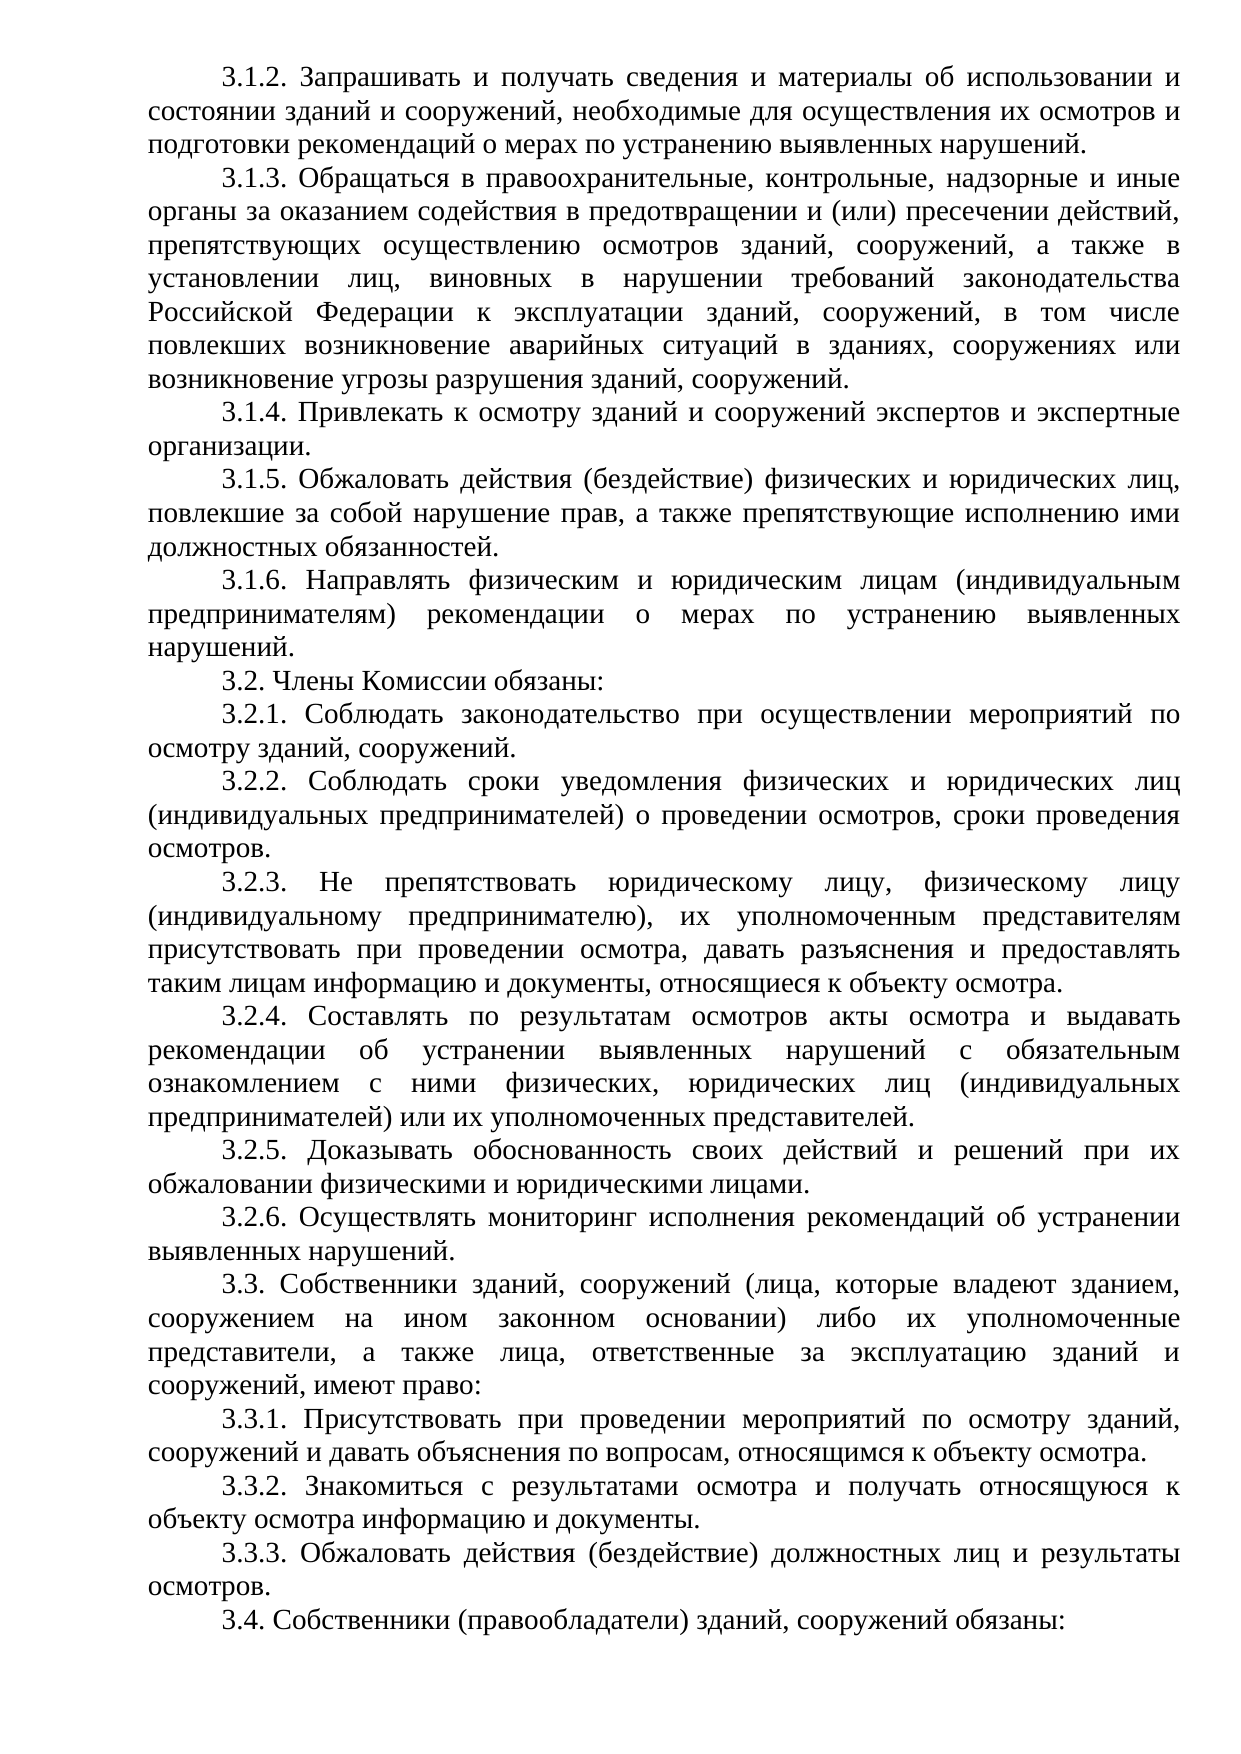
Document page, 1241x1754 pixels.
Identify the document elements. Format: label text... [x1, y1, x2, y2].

text 3.3. Собственники зданий, сооружений (лица, которые владеют зданием, сооружением на ином законном основании) либо их уполномоченные представители, а также лица, ответственные за эксплуатацию зданий и сооружений, имеют право: [148, 1267, 1181, 1401]
text 3.3.2. Знакомиться с результатами осмотра и получать относящуюся к объекту осмотра информацию и документы. [148, 1468, 1181, 1535]
text 3.4. Собственники (правообладатели) зданий, сооружений обязаны: [148, 1602, 1181, 1636]
text 3.2.2. Соблюдать сроки уведомления физических и юридических лиц (индивидуальных предпринимателей) о проведении осмотров, сроки проведения осмотров. [148, 763, 1181, 864]
text 3.2.6. Осуществлять мониторинг исполнения рекомендаций об устранении выявленных нарушений. [148, 1199, 1181, 1267]
text 3.2. Члены Комиссии обязаны: [148, 663, 1181, 696]
text 3.3.3. Обжаловать действия (бездействие) должностных лиц и результаты осмотров. [148, 1535, 1181, 1602]
text 3.1.5. Обжаловать действия (бездействие) физических и юридических лиц, повлекшие за собой нарушение прав, а также препятствующие исполнению ими должностных обязанностей. [148, 462, 1181, 562]
text 3.2.3. Не препятствовать юридическому лицу, физическому лицу (индивидуальному предпринимателю), их уполномоченным представителям присутствовать при проведении осмотра, давать разъяснения и предоставлять таким лицам информацию и документы, относящиеся к объекту осмотра. [148, 864, 1181, 998]
text 3.1.2. Запрашивать и получать сведения и материалы об использовании и состоянии зданий и сооружений, необходимые для осуществления их осмотров и подготовки рекомендаций о мерах по устранению выявленных нарушений. [148, 59, 1181, 160]
text 3.2.1. Соблюдать законодательство при осуществлении мероприятий по осмотру зданий, сооружений. [148, 696, 1181, 763]
text 3.2.5. Доказывать обоснованность своих действий и решений при их обжаловании физическими и юридическими лицами. [148, 1132, 1181, 1199]
text 3.1.3. Обращаться в правоохранительные, контрольные, надзорные и иные органы за оказанием содействия в предотвращении и (или) пресечении действий, препятствующих осуществлению осмотров зданий, сооружений, а также в установлении лиц, виновных в нарушении требований законодательства Российской Федерации к эксплуатации зданий, сооружений, в том числе повлекших возникновение аварийных ситуаций в зданиях, сооружениях или возникновение угрозы разрушения зданий, сооружений. [148, 160, 1181, 394]
text 3.1.4. Привлекать к осмотру зданий и сооружений экспертов и экспертные организации. [148, 394, 1181, 462]
text 3.3.1. Присутствовать при проведении мероприятий по осмотру зданий, сооружений и давать объяснения по вопросам, относящимся к объекту осмотра. [148, 1401, 1181, 1468]
text 3.1.6. Направлять физическим и юридическим лицам (индивидуальным предпринимателям) рекомендации о мерах по устранению выявленных нарушений. [148, 562, 1181, 663]
text 3.2.4. Составлять по результатам осмотров акты осмотра и выдавать рекомендации об устранении выявленных нарушений с обязательным ознакомлением с ними физических, юридических лиц (индивидуальных предпринимателей) или их уполномоченных представителей. [148, 998, 1181, 1132]
